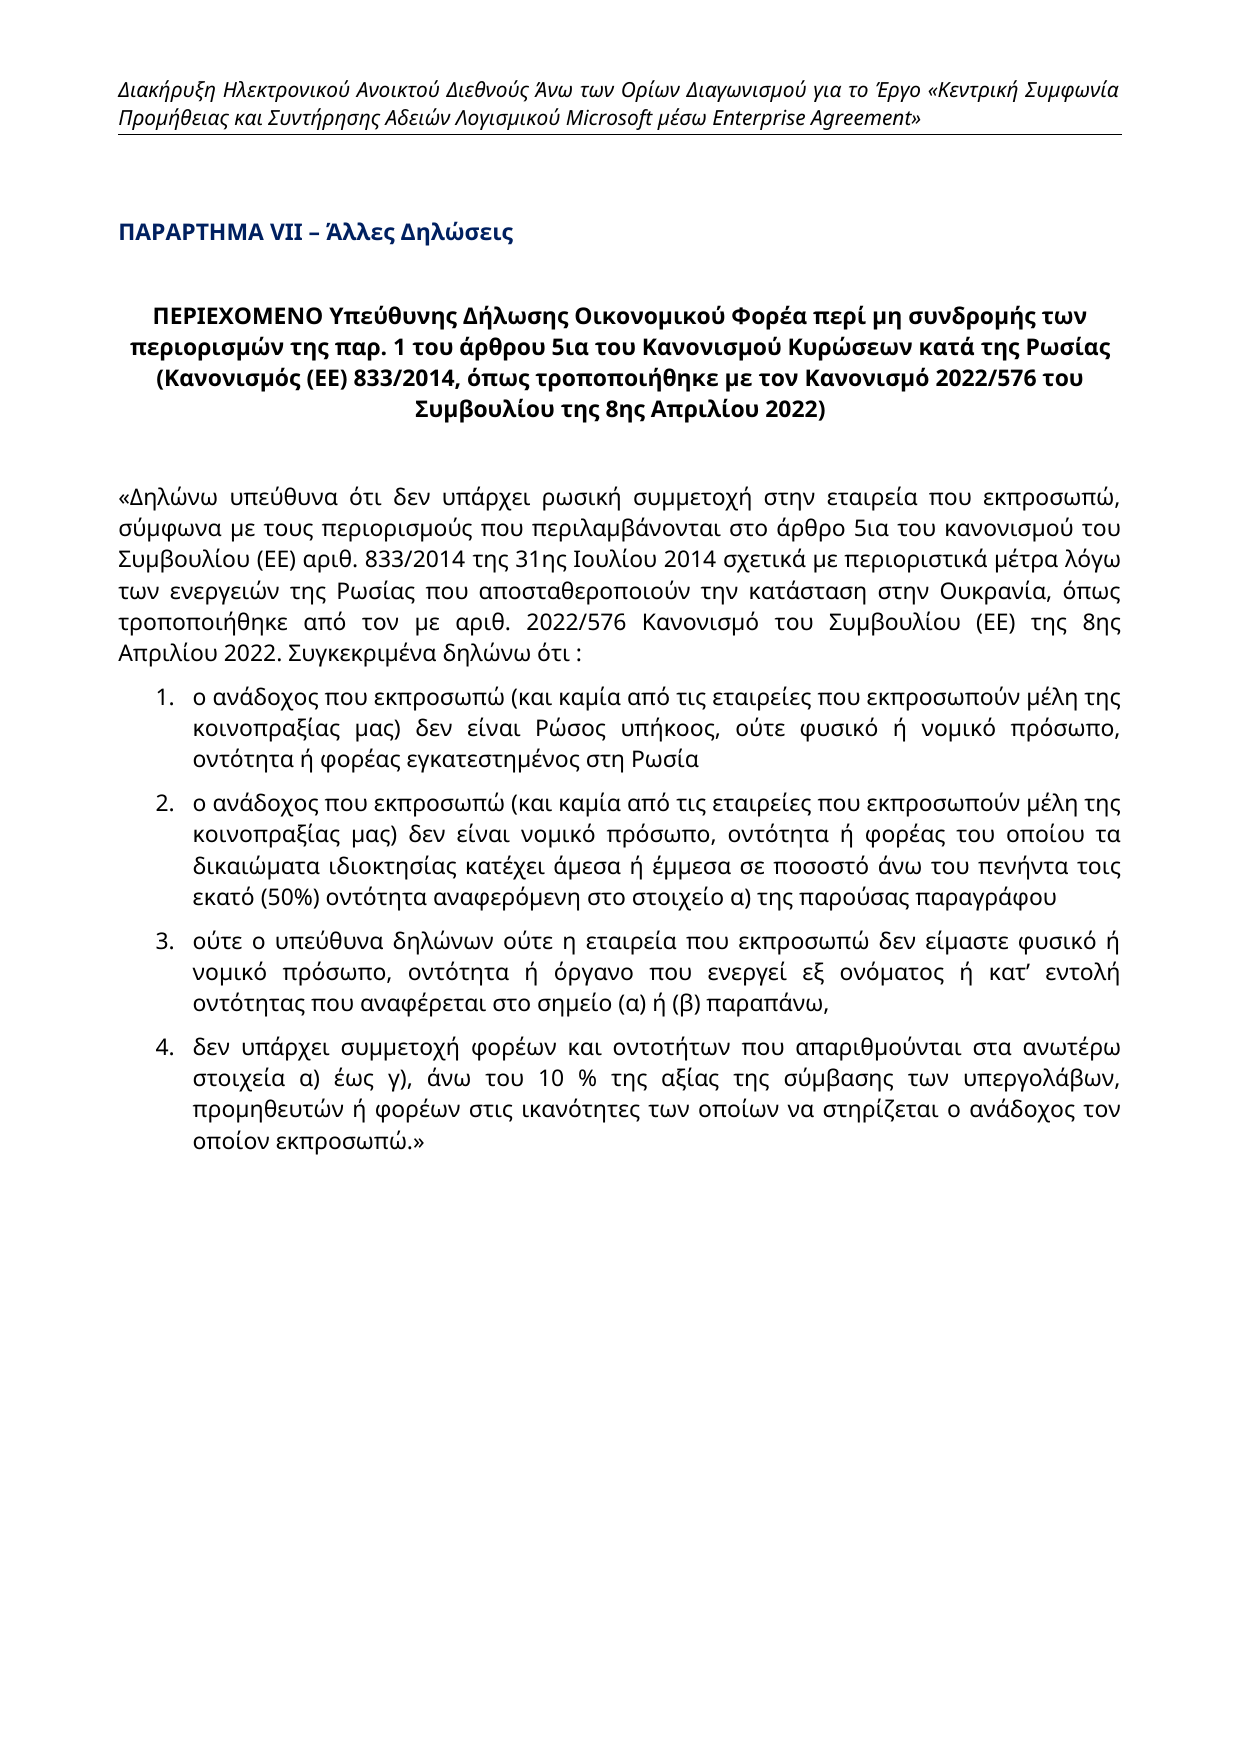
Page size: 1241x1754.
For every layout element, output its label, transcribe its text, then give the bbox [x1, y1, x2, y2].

text «Δηλώνω υπεύθυνα ότι δεν υπάρχει ρωσική συμμετοχή στην εταιρεία που εκπροσωπώ, σύμφωνα με τους περιορισμούς που περιλαμβάνονται στο άρθρο 5ια του κανονισμού του Συμβουλίου (ΕΕ) αριθ. 833/2014 της 31ης Ιουλίου 2014 σχετικά με περιοριστικά μέτρα λόγω των ενεργειών της Ρωσίας που αποσταθεροποιούν την κατάσταση στην Ουκρανία, όπως τροποποιήθηκε από τον με αριθ. 2022/576 Κανονισμό του Συμβουλίου (ΕΕ) της 8ης Απριλίου 2022. Συγκεκριμένα δηλώνω ότι : [118, 481, 1122, 668]
list δεν υπάρχει συμμετοχή φορέων και οντοτήτων που απαριθμούνται στα ανωτέρω στοιχεία α) έως γ), άνω του 10 % της αξίας της σύμβασης των υπεργολάβων, προμηθευτών ή φορέων στις ικανότητες των οποίων να στηρίζεται ο ανάδοχος τον οποίον εκπροσωπώ.» [155, 1031, 1122, 1156]
list ούτε ο υπεύθυνα δηλώνων ούτε η εταιρεία που εκπροσωπώ δεν είμαστε φυσικό ή νομικό πρόσωπο, οντότητα ή όργανο που ενεργεί εξ ονόματος ή κατ’ εντολή οντότητας που αναφέρεται στο σημείο (α) ή (β) παραπάνω, [155, 924, 1122, 1018]
text ΠΕΡΙΕΧΟΜΕΝΟ Υπεύθυνης Δήλωσης Οικονομικού Φορέα περί μη συνδρομής των περιορισμών της παρ. 1 του άρθρου 5ια του Κανονισμού Κυρώσεων κατά της Ρωσίας (Κανονισμός (ΕΕ) 833/2014, όπως τροποποιήθηκε με τον Κανονισμό 2022/576 του Συμβουλίου της 8ης Απριλίου 2022) [118, 299, 1122, 424]
subtitle ΠΑΡΑΡΤΗΜΑ VIΙ – Άλλες Δηλώσεις [118, 216, 1122, 247]
list ο ανάδοχος που εκπροσωπώ (και καμία από τις εταιρείες που εκπροσωπούν μέλη της κοινοπραξίας μας) δεν είναι Ρώσος υπήκοος, ούτε φυσικό ή νομικό πρόσωπο, οντότητα ή φορέας εγκατεστημένος στη Ρωσία [155, 681, 1122, 774]
list ο ανάδοχος που εκπροσωπώ (και καμία από τις εταιρείες που εκπροσωπούν μέλη της κοινοπραξίας μας) δεν είναι νομικό πρόσωπο, οντότητα ή φορέας του οποίου τα δικαιώματα ιδιοκτησίας κατέχει άμεσα ή έμμεσα σε ποσοστό άνω του πενήντα τοις εκατό (50%) οντότητα αναφερόμενη στο στοιχείο α) της παρούσας παραγράφου [155, 787, 1122, 912]
